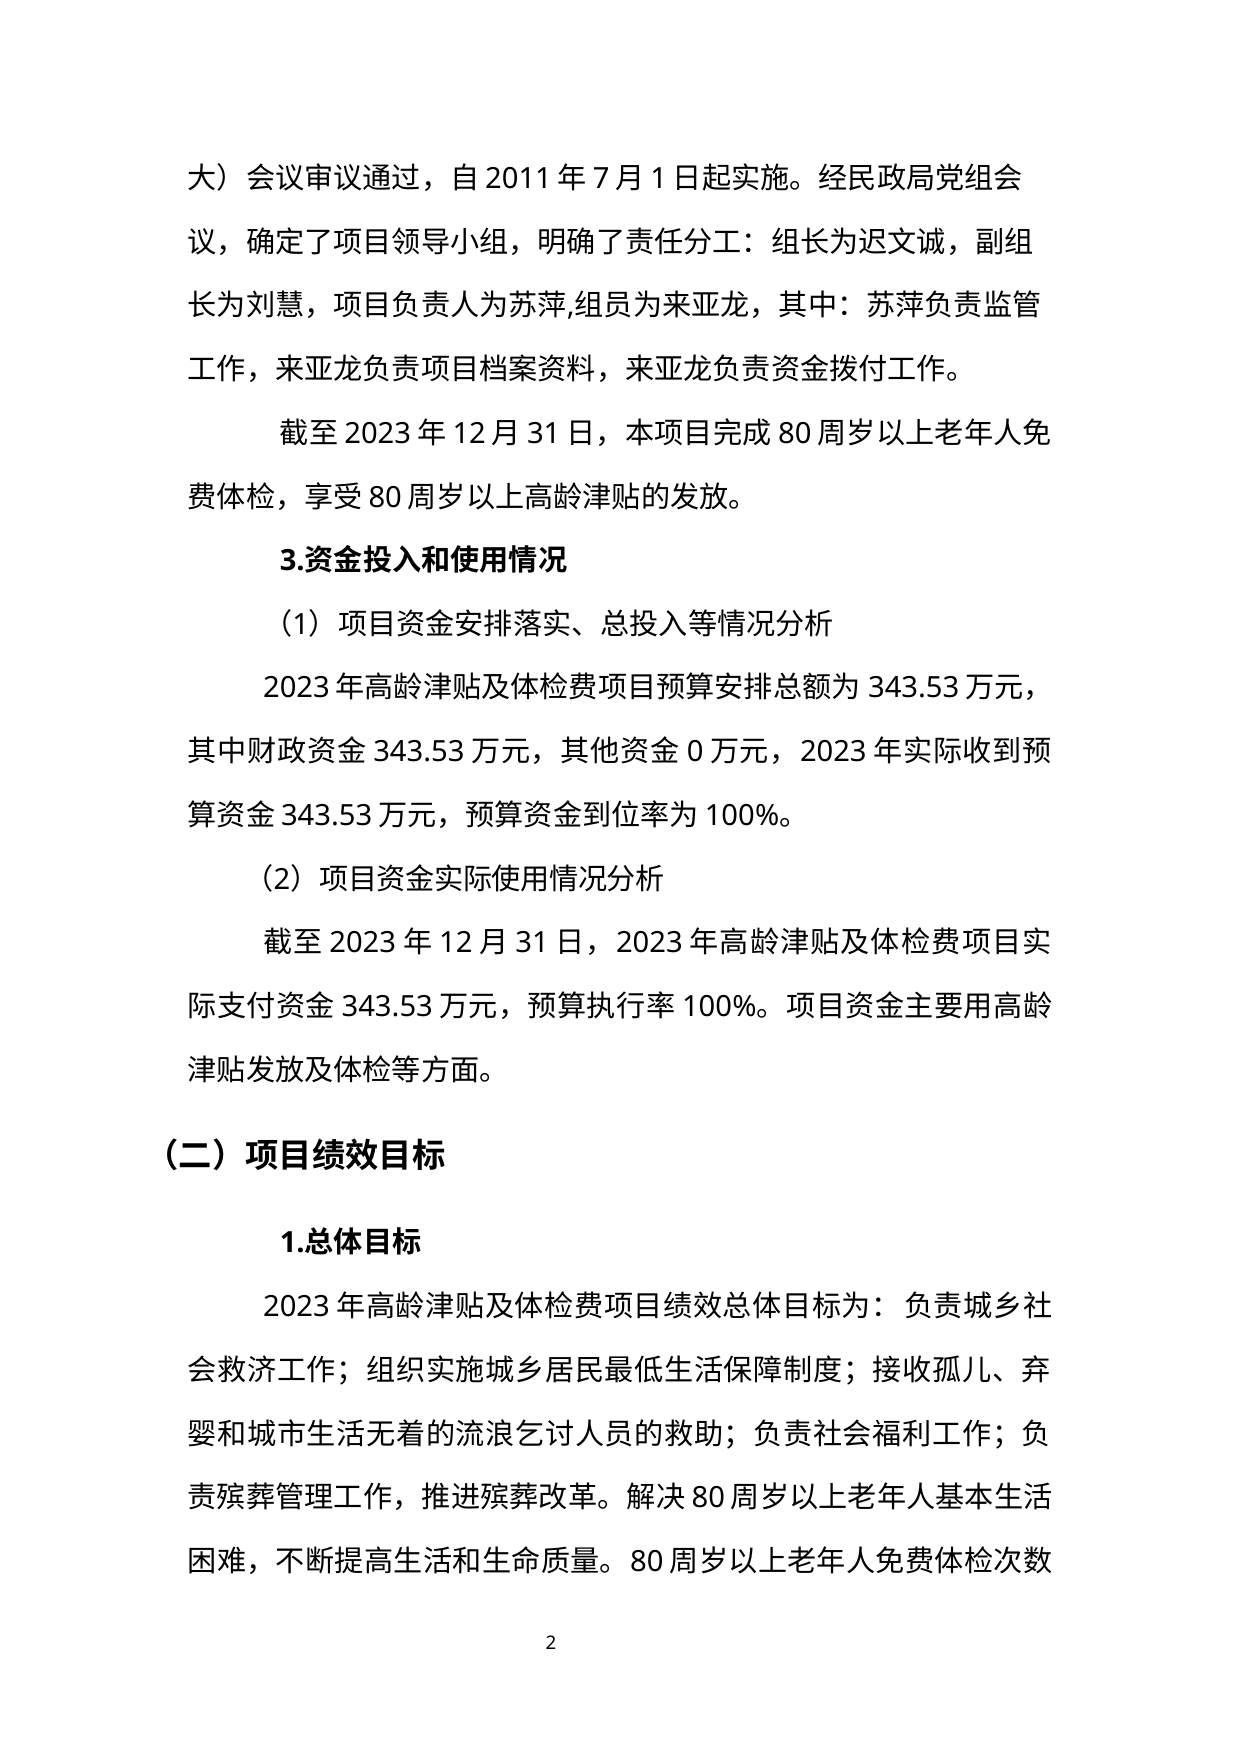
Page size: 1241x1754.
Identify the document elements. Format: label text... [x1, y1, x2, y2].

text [187, 1283, 1053, 1580]
subtitle 1.总体目标 [187, 1219, 1053, 1262]
subtitle 项目绩效目标 [145, 1110, 1053, 1195]
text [187, 154, 1053, 388]
text 2023年高龄津贴及体检费项目预算安排总额为343.53万元，其中财政资金343.53万元，其他资金0万元，2023年实际收到预算资金343.53万元，预算资金到位率为100%。 [187, 664, 1053, 834]
text （1）项目资金安排落实、总投入等情况分析 [187, 600, 1053, 643]
text 截至2023年12月31日，2023年高龄津贴及体检费项目实际支付资金343.53万元，预算执行率100%。项目资金主要用高龄津贴发放及体检等方面。 [187, 919, 1053, 1089]
list （2）项目资金实际使用情况分析 [187, 855, 1053, 898]
subtitle 3.资金投入和使用情况 [187, 537, 1053, 579]
subtitle 截至2023年12月31日，本项目完成80周岁以上老年人免费体检，享受80周岁以上高龄津贴的发放。 [187, 409, 1053, 516]
